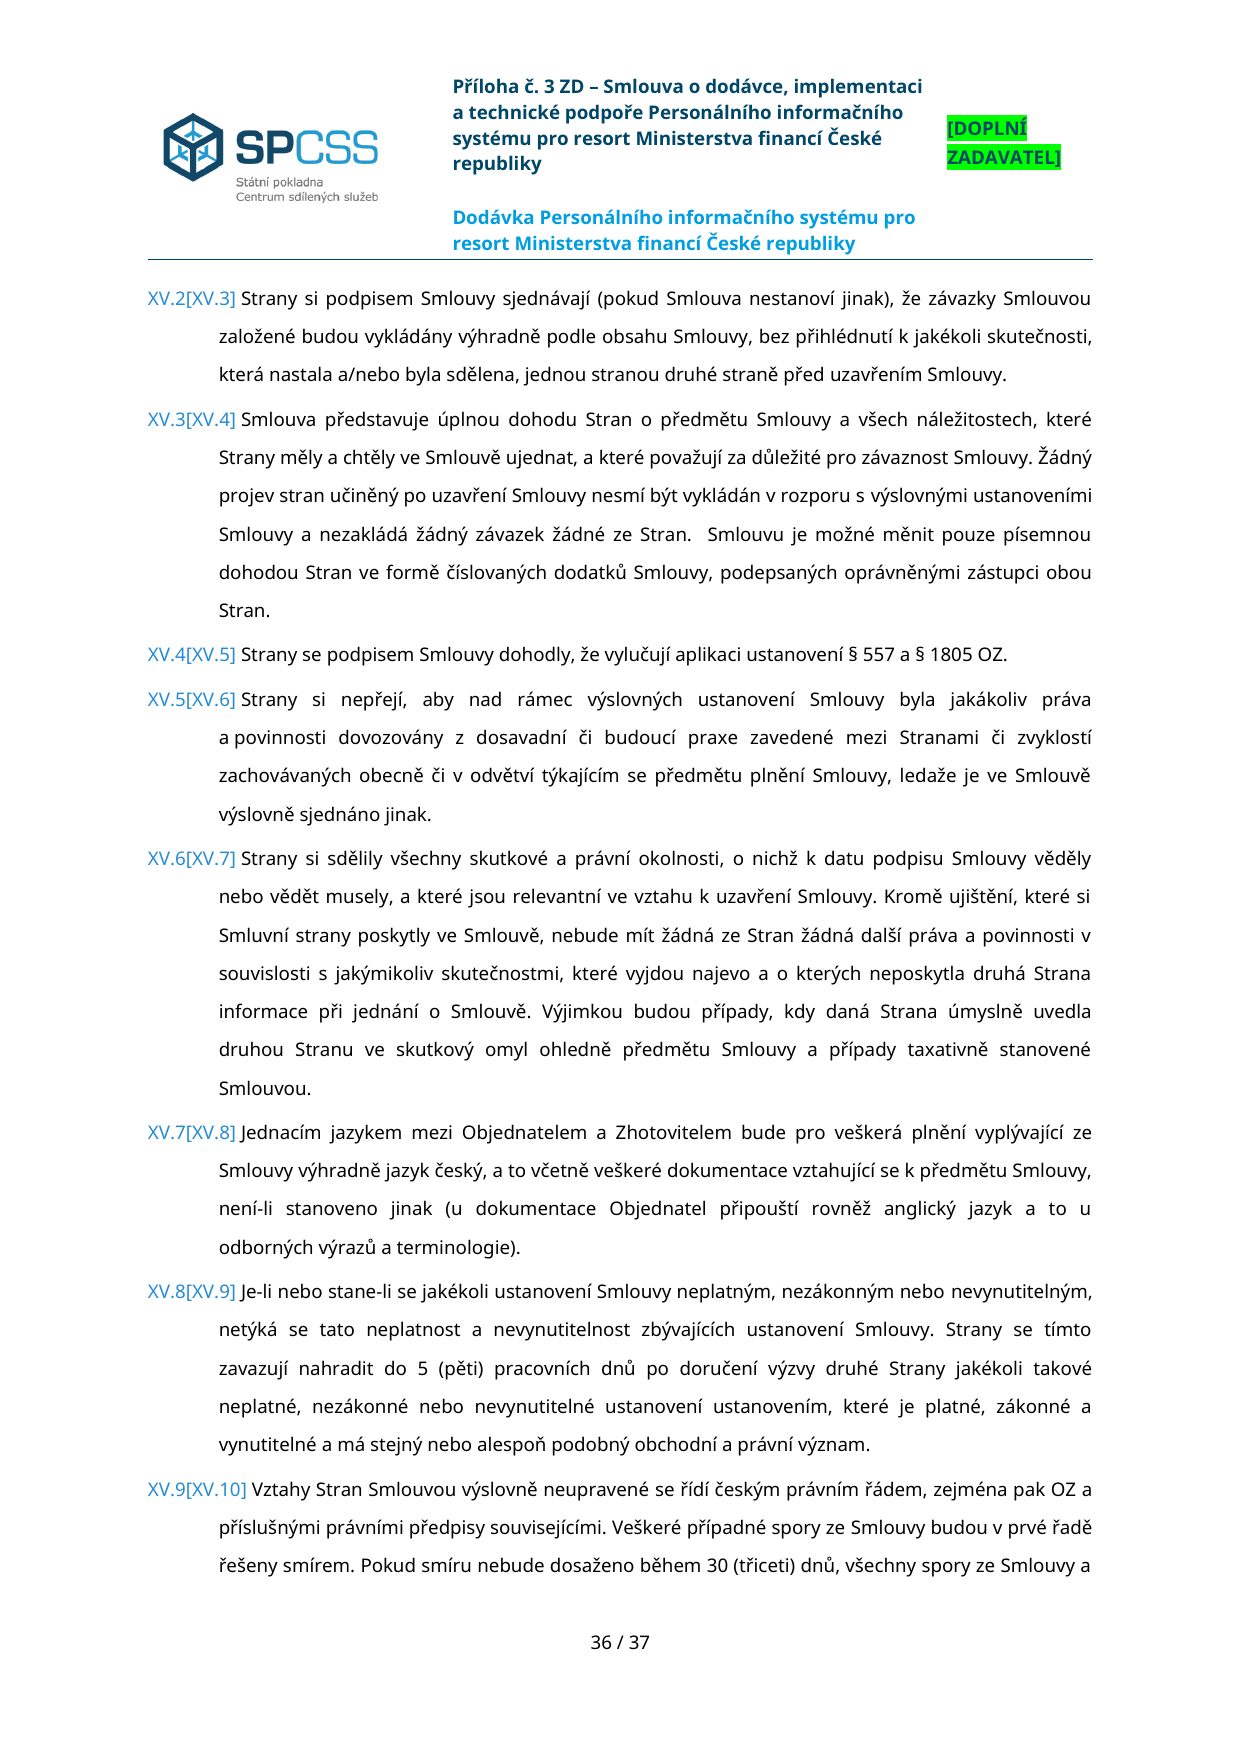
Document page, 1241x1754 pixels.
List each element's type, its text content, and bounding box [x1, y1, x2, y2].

subtitle Strany si nepřejí, aby nad rámec výslovných ustanovení Smlouvy byla jakákoliv práva a povinnosti dovozovány z dosavadní či budoucí praxe zavedené mezi Stranami či zvyklostí zachovávaných obecně či v odvětví týkajícím se předmětu plnění Smlouvy, ledaže je ve Smlouvě výslovně sjednáno jinak. [148, 686, 1093, 826]
subtitle Strany si sdělily všechny skutkové a právní okolnosti, o nichž k datu podpisu Smlouvy věděly nebo vědět musely, a které jsou relevantní ve vztahu k uzavření Smlouvy. Kromě ujištění, které si Smluvní strany poskytly ve Smlouvě, nebude mít žádná ze Stran žádná další práva a povinnosti v souvislosti s jakýmikoliv skutečnostmi, které vyjdou najevo a o kterých neposkytla druhá Strana informace při jednání o Smlouvě. Výjimkou budou případy, kdy daná Strana úmyslně uvedla druhou Stranu ve skutkový omyl ohledně předmětu Smlouvy a případy taxativně stanovené Smlouvou. [148, 845, 1093, 1100]
subtitle Strany se podpisem Smlouvy dohodly, že vylučují aplikaci ustanovení § 557 a § 1805 OZ. [148, 642, 1093, 667]
subtitle Je-li nebo stane-li se jakékoli ustanovení Smlouvy neplatným, nezákonným nebo nevynutitelným, netýká se tato neplatnost a nevynutitelnost zbývajících ustanovení Smlouvy. Strany se tímto zavazují nahradit do 5 (pěti) pracovních dnů po doručení výzvy druhé Strany jakékoli takové neplatné, nezákonné nebo nevynutitelné ustanovení ustanovením, které je platné, zákonné a vynutitelné a má stejný nebo alespoň podobný obchodní a právní význam. [148, 1278, 1093, 1457]
subtitle Jednacím jazykem mezi Objednatelem a Zhotovitelem bude pro veškerá plnění vyplývající ze Smlouvy výhradně jazyk český, a to včetně veškeré dokumentace vztahující se k předmětu Smlouvy, není-li stanoveno jinak (u dokumentace Objednatel připouští rovněž anglický jazyk a to u odborných výrazů a terminologie). [148, 1119, 1093, 1259]
subtitle Strany si podpisem Smlouvy sjednávají (pokud Smlouva nestanoví jinak), že závazky Smlouvou založené budou vykládány výhradně podle obsahu Smlouvy, bez přihlédnutí k jakékoli skutečnosti, která nastala a/nebo byla sdělena, jednou stranou druhé straně před uzavřením Smlouvy. [148, 285, 1093, 387]
subtitle Smlouva představuje úplnou dohodu Stran o předmětu Smlouvy a všech náležitostech, které Strany měly a chtěly ve Smlouvě ujednat, a které považují za důležité pro závaznost Smlouvy. Žádný projev stran učiněný po uzavření Smlouvy nesmí být vykládán v rozporu s výslovnými ustanoveními Smlouvy a nezakládá žádný závazek žádné ze Stran. Smlouvu je možné měnit pouze písemnou dohodou Stran ve formě číslovaných dodatků Smlouvy, podepsaných oprávněnými zástupci obou Stran. [148, 406, 1093, 623]
picture [163, 113, 378, 203]
